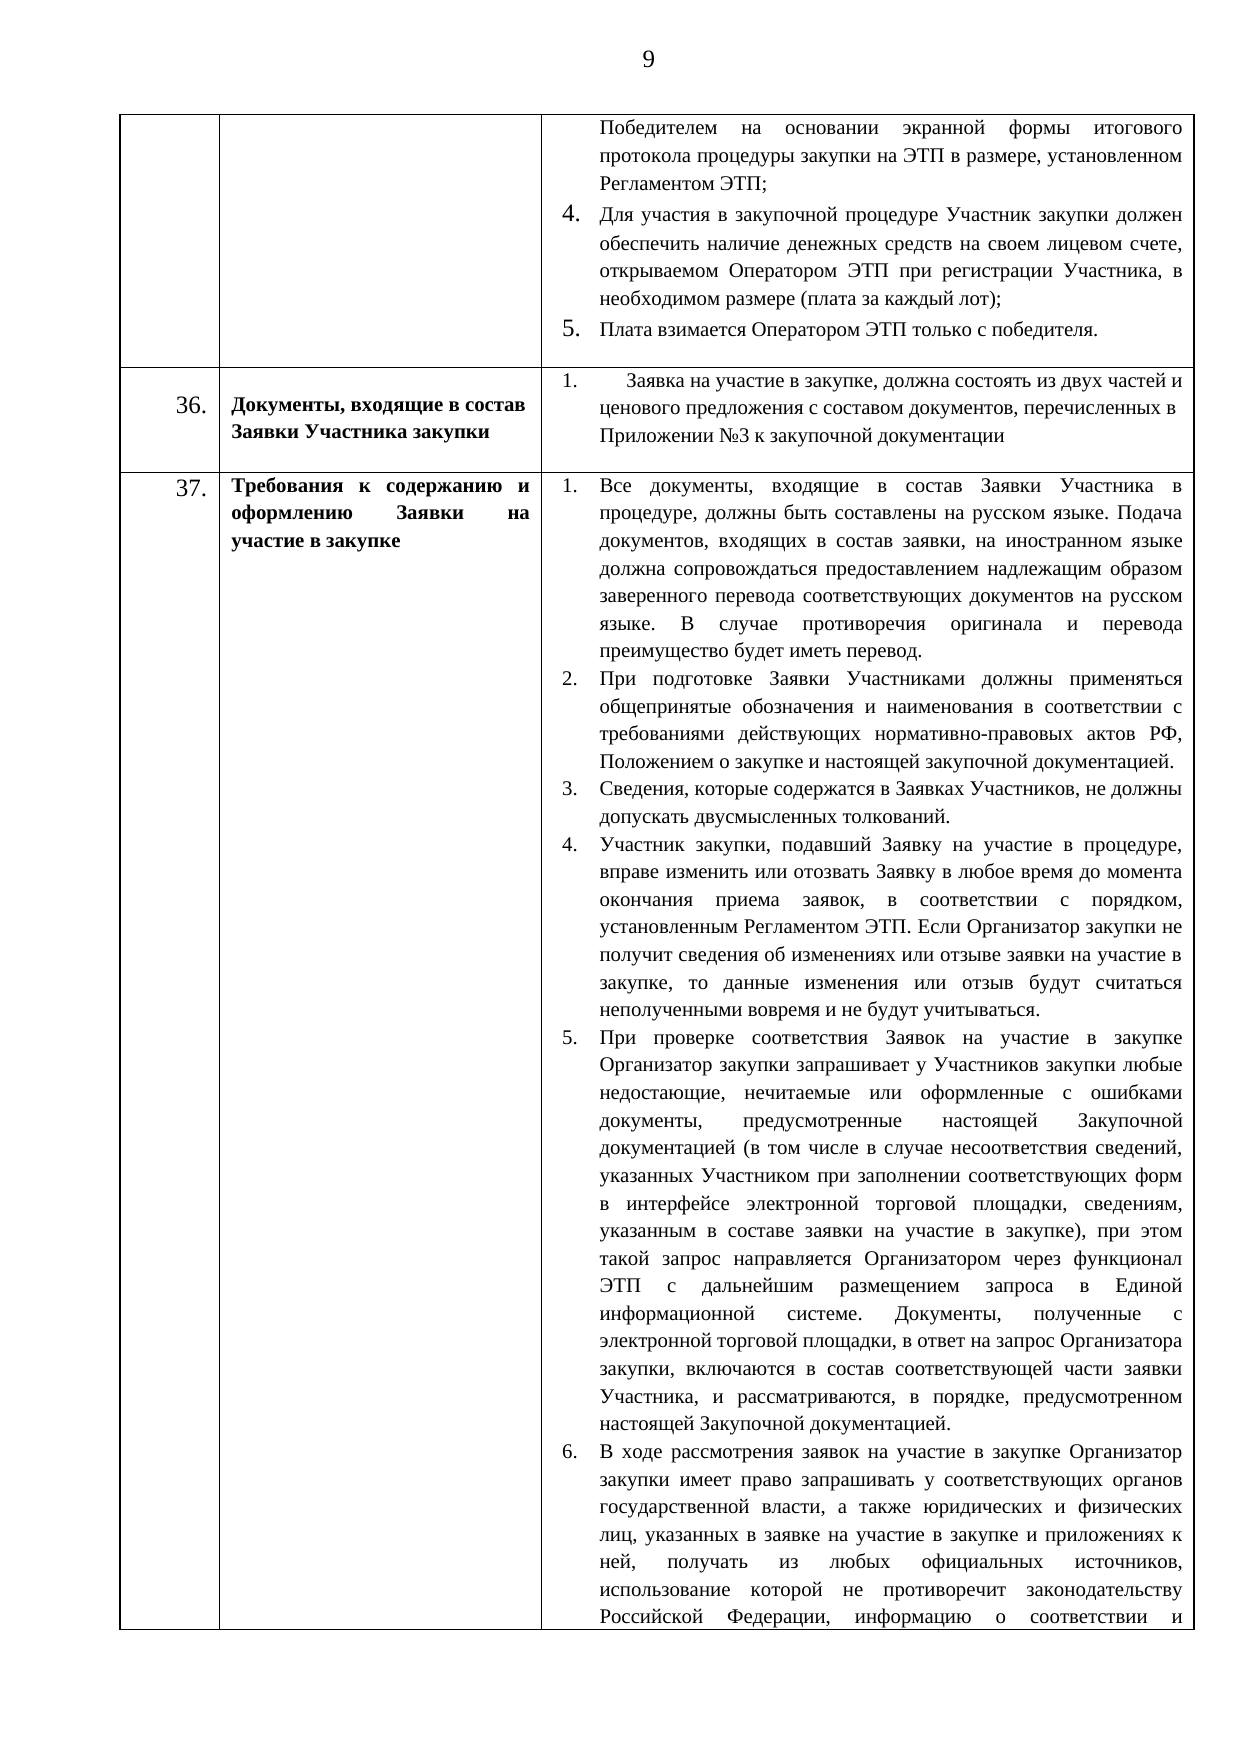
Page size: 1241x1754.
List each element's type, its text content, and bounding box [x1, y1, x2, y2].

table_cell [121, 368, 219, 472]
table_cell [121, 473, 219, 1628]
table_cell [121, 115, 219, 367]
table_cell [220, 115, 541, 367]
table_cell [220, 473, 541, 1628]
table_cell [542, 115, 1193, 367]
table_cell Заявка на участие в закупке, должна состоять из двух частей и ценового предложения с составом документов, перечисленных в Приложении №3 к закупочной документации [542, 368, 1193, 472]
table_cell Документы, входящие в состав Заявки Участника закупки [220, 368, 541, 472]
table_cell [542, 473, 1193, 1628]
